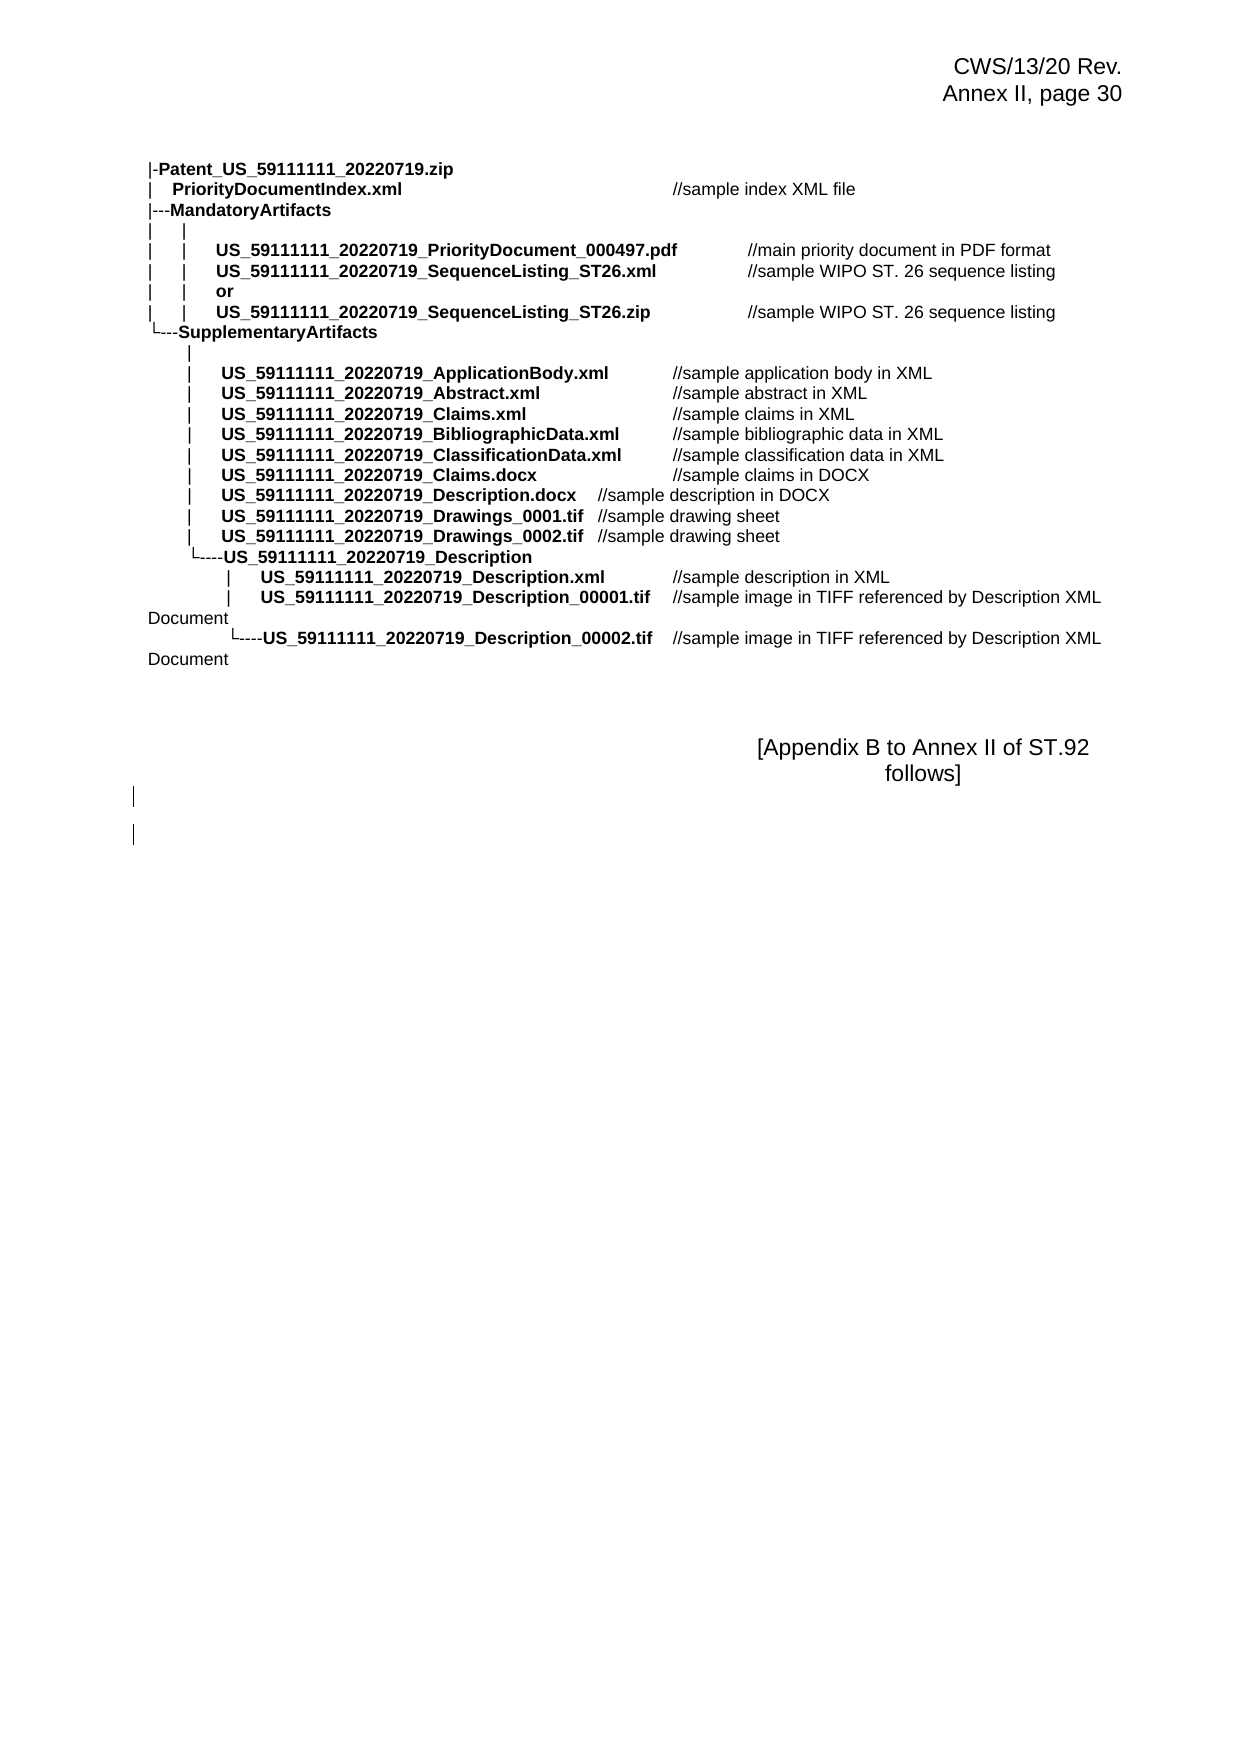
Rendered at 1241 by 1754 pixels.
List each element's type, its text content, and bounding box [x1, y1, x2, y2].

text | US_59111111_20220719_Description.xml //sample description in XML [148, 567, 1122, 587]
text | US_59111111_20220719_Description_00001.tif //sample image in TIFF referenced by Description XML Document [148, 587, 1122, 628]
text | US_59111111_20220719_Drawings_0001.tif //sample drawing sheet [148, 506, 1122, 526]
text | PriorityDocumentIndex.xml //sample index XML file [148, 179, 1122, 199]
text | | US_59111111_20220719_SequenceListing_ST26.xml //sample WIPO ST. 26 sequence listing [148, 261, 1122, 281]
text | | or [148, 281, 1122, 301]
text | US_59111111_20220719_Abstract.xml //sample abstract in XML [148, 383, 1122, 403]
text └----US_59111111_20220719_Description [148, 546, 1122, 567]
text |-Patent_US_59111111_20220719.zip [148, 158, 1122, 179]
text | | US_59111111_20220719_PriorityDocument_000497.pdf //main priority document in PDF format [148, 240, 1122, 261]
text └----US_59111111_20220719_Description_00002.tif //sample image in TIFF referenced by Description XML Document [148, 628, 1122, 669]
text | US_59111111_20220719_Drawings_0002.tif //sample drawing sheet [148, 526, 1122, 546]
text | US_59111111_20220719_BibliographicData.xml //sample bibliographic data in XML [148, 424, 1122, 444]
text └---SupplementaryArtifacts [148, 322, 1122, 342]
text | US_59111111_20220719_Claims.docx //sample claims in DOCX [148, 465, 1122, 485]
text | | US_59111111_20220719_SequenceListing_ST26.zip //sample WIPO ST. 26 sequence listing [148, 301, 1122, 322]
text | US_59111111_20220719_ApplicationBody.xml //sample application body in XML [148, 363, 1122, 383]
text | [148, 342, 1122, 363]
text | | [148, 220, 1122, 240]
text [Appendix B to Annex II of ST.92 follows] [724, 733, 1122, 786]
text | US_59111111_20220719_Claims.xml //sample claims in XML [148, 403, 1122, 424]
text | US_59111111_20220719_ClassificationData.xml //sample classification data in XML [148, 444, 1122, 465]
text |---MandatoryArtifacts [148, 199, 1122, 220]
text | US_59111111_20220719_Description.docx //sample description in DOCX [148, 485, 1122, 506]
